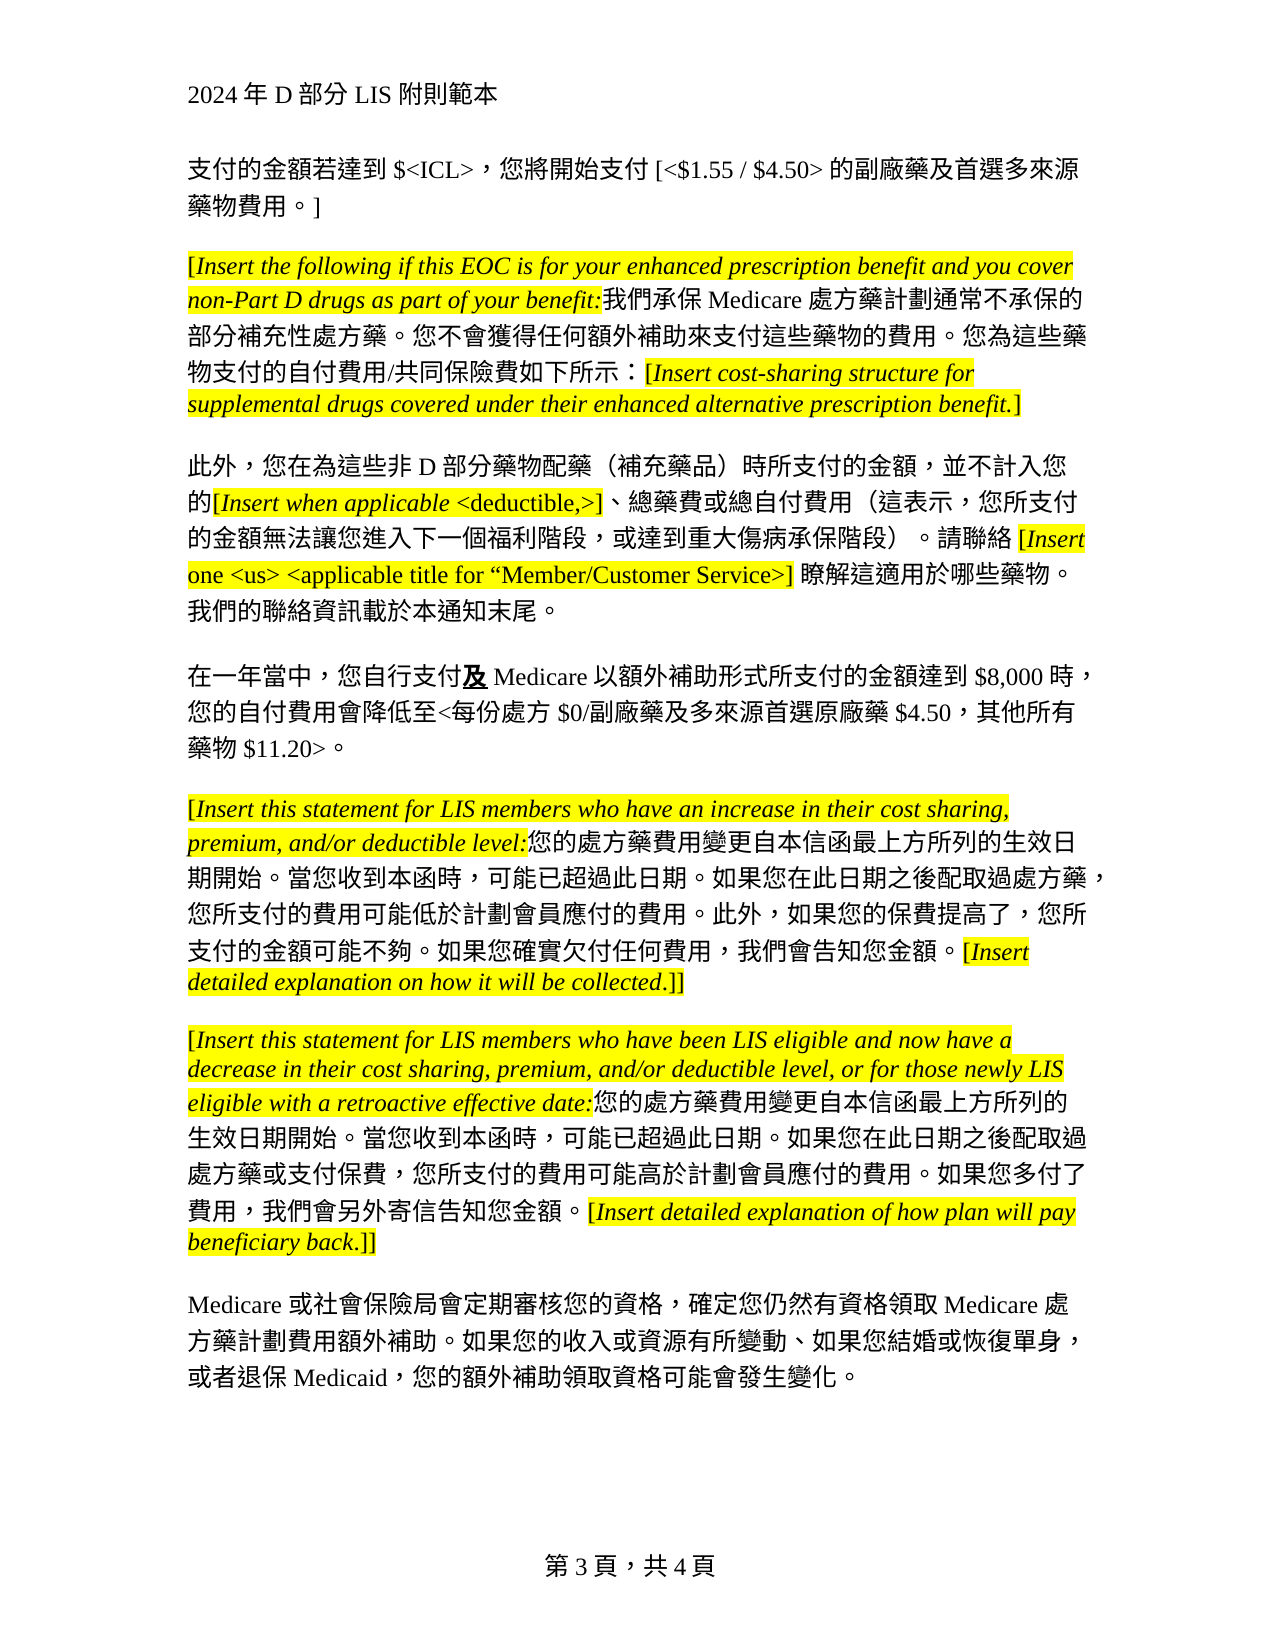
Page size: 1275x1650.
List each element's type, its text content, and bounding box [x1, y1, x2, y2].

text Medicare 或社會保險局會定期審核您的資格，確定您仍然有資格領取 Medicare 處方藥計劃費用額外補助。如果您的收入或資源有所變動、如果您結婚或恢復單身，或者退保 Medicaid，您的額外補助領取資格可能會發生變化。 [187, 1285, 1087, 1394]
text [187, 150, 1087, 222]
text 在一年當中，您自行支付及 Medicare 以額外補助形式所支付的金額達到 $8,000 時，您的自付費用會降低至<每份處方 $0/副廠藥及多來源首選原廠藥 $4.50，其他所有藥物 $11.20>。 [187, 656, 1087, 765]
text [Insert the following if this EOC is for your enhanced prescription benefit and you cover non-Part D drugs as part of your benefit:我們承保 Medicare 處方藥計劃通常不承保的部分補充性處方藥。您不會獲得任何額外補助來支付這些藥物的費用。您為這些藥物支付的自付費用/共同保險費如下所示：[Insert cost-sharing structure for supplemental drugs covered under their enhanced alternative prescription benefit.] [187, 251, 1087, 417]
text [Insert this statement for LIS members who have an increase in their cost sharing, premium, and/or deductible level:您的處方藥費用變更自本信函最上方所列的生效日期開始。當您收到本函時，可能已超過此日期。如果您在此日期之後配取過處方藥，您所支付的費用可能低於計劃會員應付的費用。此外，如果您的保費提高了，您所支付的金額可能不夠。如果您確實欠付任何費用，我們會告知您金額。[Insert detailed explanation on how it will be collected.]] [187, 794, 1087, 996]
text [Insert this statement for LIS members who have been LIS eligible and now have a decrease in their cost sharing, premium, and/or deductible level, or for those newly LIS eligible with a retroactive effective date:您的處方藥費用變更自本信函最上方所列的生效日期開始。當您收到本函時，可能已超過此日期。如果您在此日期之後配取過處方藥或支付保費，您所支付的費用可能高於計劃會員應付的費用。如果您多付了費用，我們會另外寄信告知您金額。[Insert detailed explanation of how plan will pay beneficiary back.]] [187, 1025, 1087, 1256]
text 此外，您在為這些非 D 部分藥物配藥（補充藥品）時所支付的金額，並不計入您的[Insert when applicable <deductible,>]、總藥費或總自付費用（這表示，您所支付的金額無法讓您進入下一個福利階段，或達到重大傷病承保階段）。請聯絡 [Insert one <us> <applicable title for “Member/Customer Service>] 瞭解這適用於哪些藥物。我們的聯絡資訊載於本通知末尾。 [187, 446, 1087, 627]
